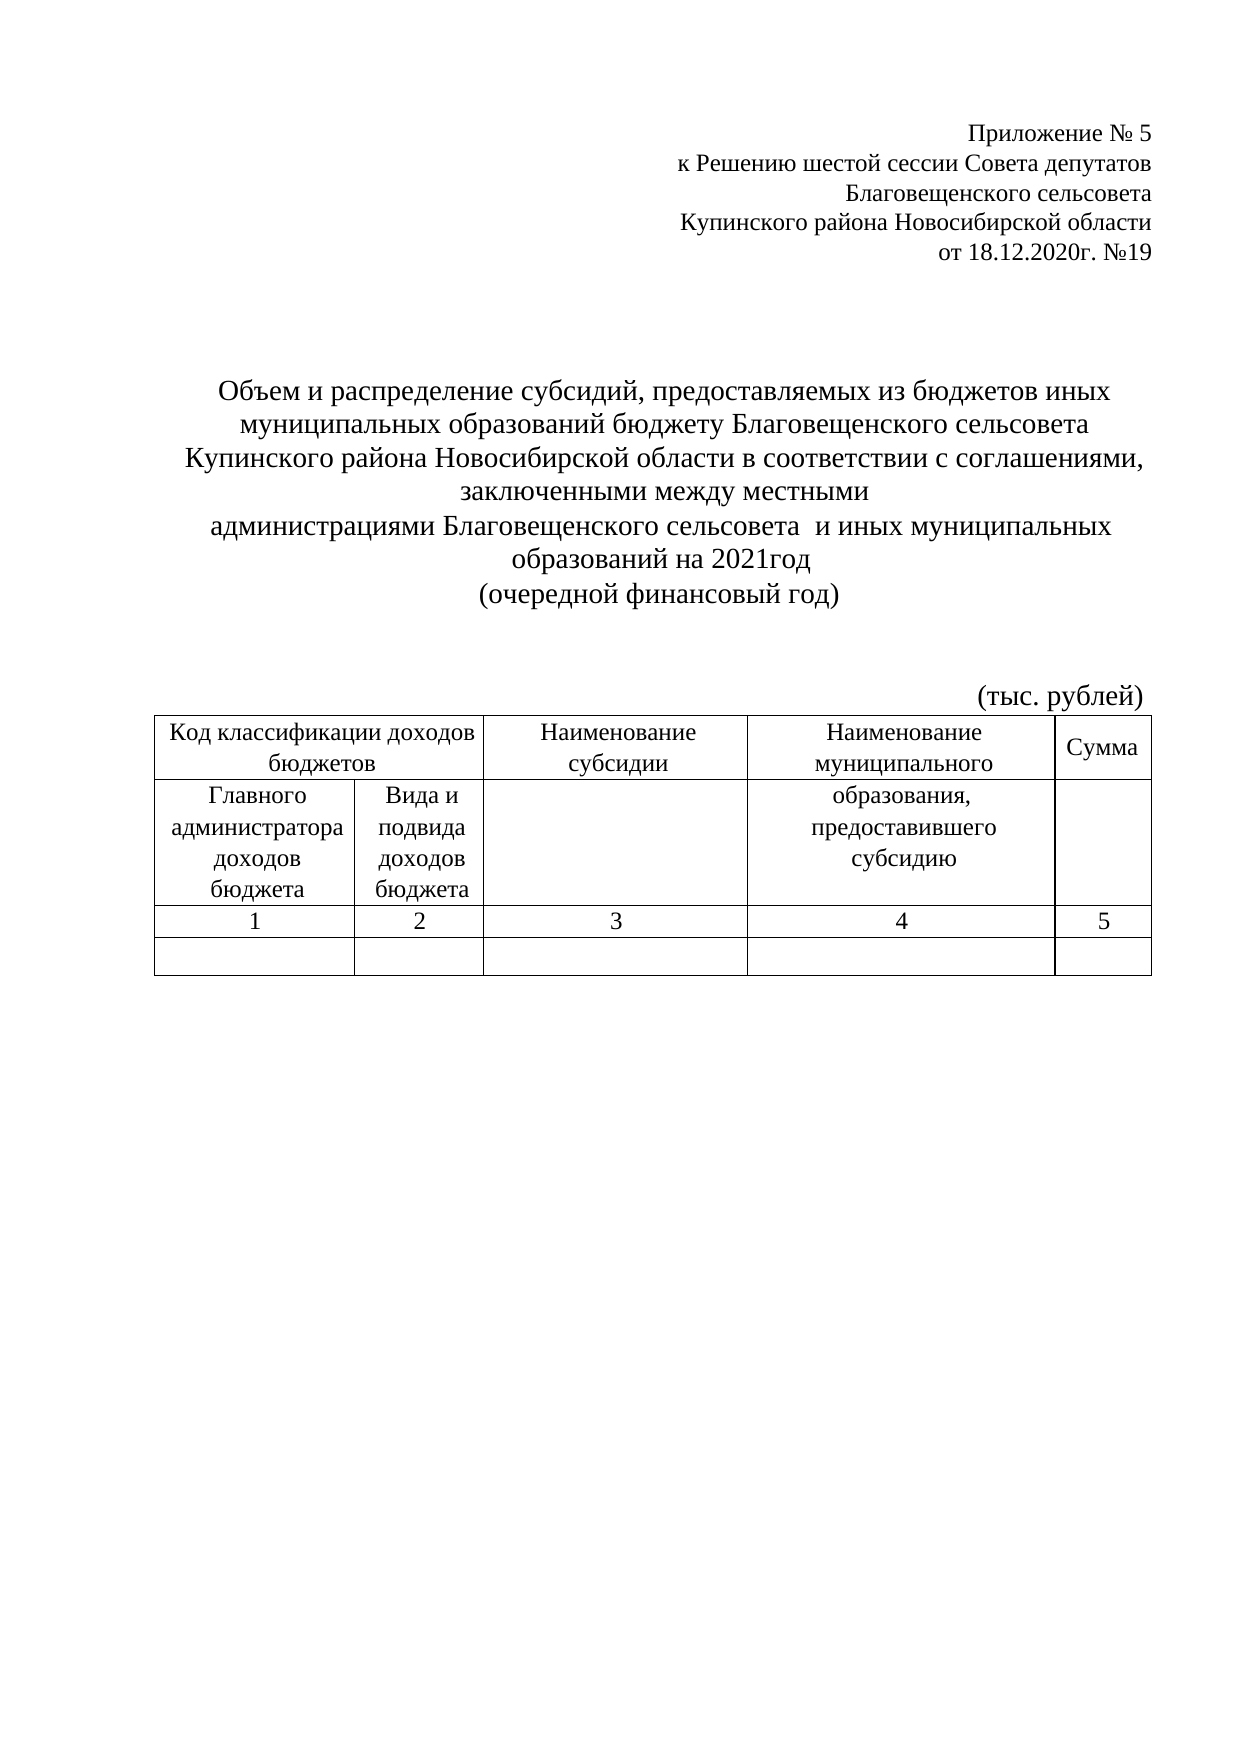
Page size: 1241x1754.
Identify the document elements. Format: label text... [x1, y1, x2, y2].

text администрациями Благовещенского сельсовета и иных муниципальных образований на 2021год [177, 508, 1145, 575]
table_cell 5 [1056, 906, 1151, 937]
table_cell Вида и подвида доходов бюджета [355, 780, 483, 904]
table_cell [484, 780, 747, 904]
table_cell Главного администратора доходов бюджета [155, 780, 354, 904]
text к Решению шестой сессии Совета депутатов [177, 148, 1152, 177]
table_cell образования, предоставившего субсидию [748, 780, 1054, 904]
table_cell [1056, 780, 1151, 904]
text от 18.12.2020г. №19 [177, 237, 1152, 266]
text (очередной финансовый год) [177, 576, 1141, 610]
table_cell 3 [484, 906, 747, 937]
table_header Сумма [1056, 716, 1151, 779]
text Приложение № 5 [177, 118, 1152, 147]
table_cell [155, 938, 354, 975]
text Благовещенского сельсовета [177, 178, 1152, 206]
table_header Наименование субсидии [484, 716, 747, 779]
table_cell 4 [748, 906, 1054, 937]
table_cell [355, 938, 483, 975]
text (тыс. рублей) [177, 678, 1143, 712]
table_cell [484, 938, 747, 975]
table_cell 1 [155, 906, 354, 937]
text Объем и распределение субсидий, предоставляемых из бюджетов иных муниципальных образований бюджету Благовещенского сельсовета Купинского района Новосибирской области в соответствии с соглашениями, заключенными между местными [177, 373, 1152, 507]
table_cell 2 [355, 906, 483, 937]
table_header Код классификации доходов бюджетов [155, 716, 483, 779]
table_cell [748, 938, 1054, 975]
table_cell [1056, 938, 1151, 975]
text Купинского района Новосибирской области [177, 207, 1152, 236]
table_header Наименование муниципального [748, 716, 1054, 779]
